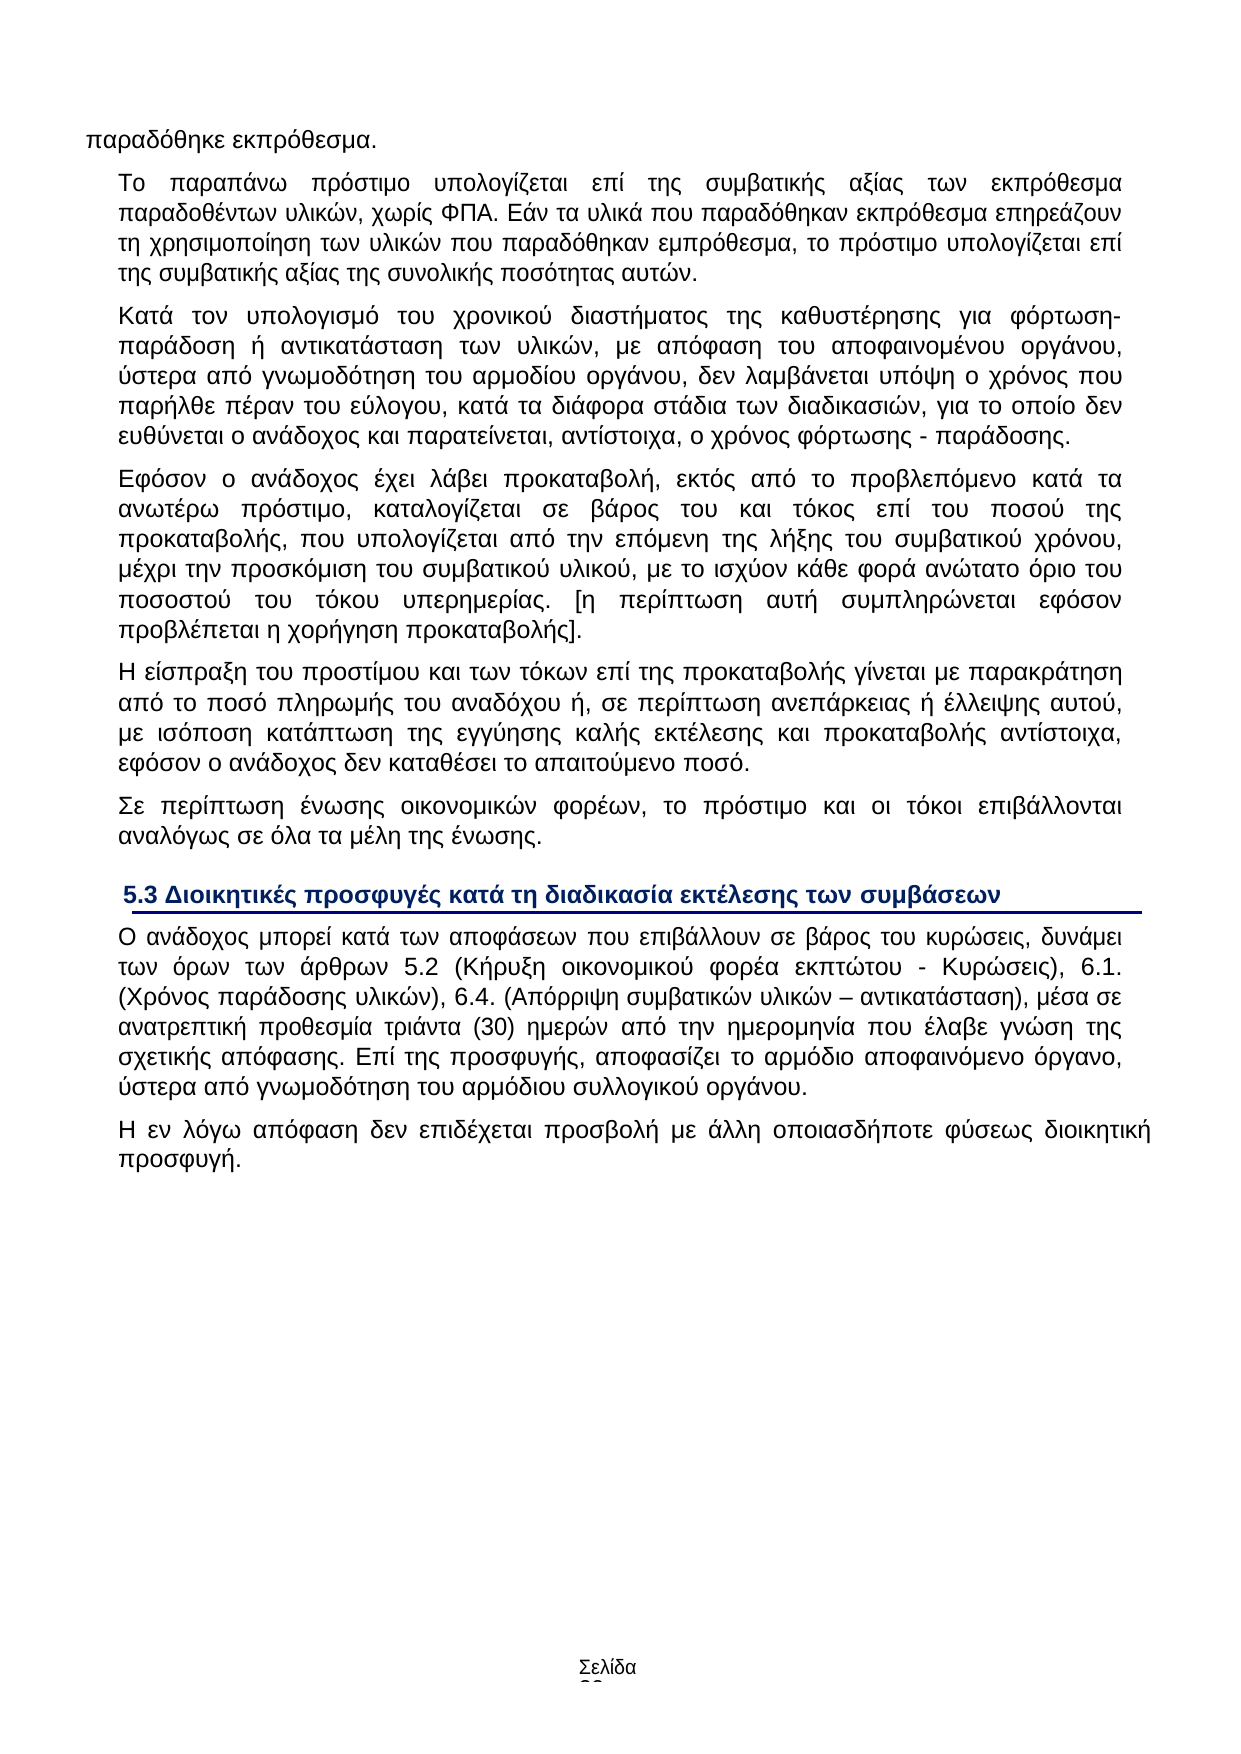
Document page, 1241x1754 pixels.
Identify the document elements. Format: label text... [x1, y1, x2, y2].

list 5.3 Διοικητικές προσφυγές κατά τη διαδικασία εκτέλεσης των συμβάσεων [85, 879, 1153, 908]
text Η είσπραξη του προστίμου και των τόκων επί της προκαταβολής γίνεται με παρακράτηση από το ποσό πληρωμής του αναδόχου ή, σε περίπτωση ανεπάρκειας ή έλλειψης αυτού, με ισόποση κατάπτωση της εγγύησης καλής εκτέλεσης και προκαταβολής αντίστοιχα, εφόσον ο ανάδοχος δεν καταθέσει το απαιτούμενο ποσό. [118, 657, 1122, 776]
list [85, 125, 1122, 154]
text Η εν λόγω απόφαση δεν επιδέχεται προσβολή με άλλη οποιασδήποτε φύσεως διοικητική προσφυγή. [118, 1115, 1153, 1172]
text Κατά τον υπολογισμό του χρονικού διαστήματος της καθυστέρησης για φόρτωση- παράδοση ή αντικατάσταση των υλικών, με απόφαση του αποφαινομένου οργάνου, ύστερα από γνωμοδότηση του αρμοδίου οργάνου, δεν λαμβάνεται υπόψη ο χρόνος που παρήλθε πέραν του εύλογου, κατά τα διάφορα στάδια των διαδικασιών, για το οποίο δεν ευθύνεται ο ανάδοχος και παρατείνεται, αντίστοιχα, ο χρόνος φόρτωσης - παράδοσης. [118, 301, 1123, 450]
text Ο ανάδοχος μπορεί κατά των αποφάσεων που επιβάλλουν σε βάρος του κυρώσεις, δυνάμει των όρων των άρθρων 5.2 (Κήρυξη οικονομικού φορέα εκπτώτου - Κυρώσεις), 6.1. (Χρόνος παράδοσης υλικών), 6.4. (Απόρριψη συμβατικών υλικών – αντικατάσταση), μέσα σε ανατρεπτική προθεσμία τριάντα (30) ημερών από την ημερομηνία που έλαβε γνώση της σχετικής απόφασης. Επί της προσφυγής, αποφασίζει το αρμόδιο αποφαινόμενο όργανο, ύστερα από γνωμοδότηση του αρμόδιου συλλογικού οργάνου. [118, 922, 1122, 1101]
text Το παραπάνω πρόστιμο υπολογίζεται επί της συμβατικής αξίας των εκπρόθεσμα παραδοθέντων υλικών, χωρίς ΦΠΑ. Εάν τα υλικά που παραδόθηκαν εκπρόθεσμα επηρεάζουν τη χρησιμοποίηση των υλικών που παραδόθηκαν εμπρόθεσμα, το πρόστιμο υπολογίζεται επί της συμβατικής αξίας της συνολικής ποσότητας αυτών. [118, 168, 1122, 287]
text Εφόσον ο ανάδοχος έχει λάβει προκαταβολή, εκτός από το προβλεπόμενο κατά τα ανωτέρω πρόστιμο, καταλογίζεται σε βάρος του και τόκος επί του ποσού της προκαταβολής, που υπολογίζεται από την επόμενη της λήξης του συμβατικού χρόνου, μέχρι την προσκόμιση του συμβατικού υλικού, με το ισχύον κάθε φορά ανώτατο όριο του ποσοστού του τόκου υπερημερίας. [η περίπτωση αυτή συμπληρώνεται εφόσον προβλέπεται η χορήγηση προκαταβολής]. [118, 464, 1122, 643]
text Σε περίπτωση ένωσης οικονομικών φορέων, το πρόστιμο και οι τόκοι επιβάλλονται αναλόγως σε όλα τα μέλη της ένωσης. [118, 791, 1122, 849]
